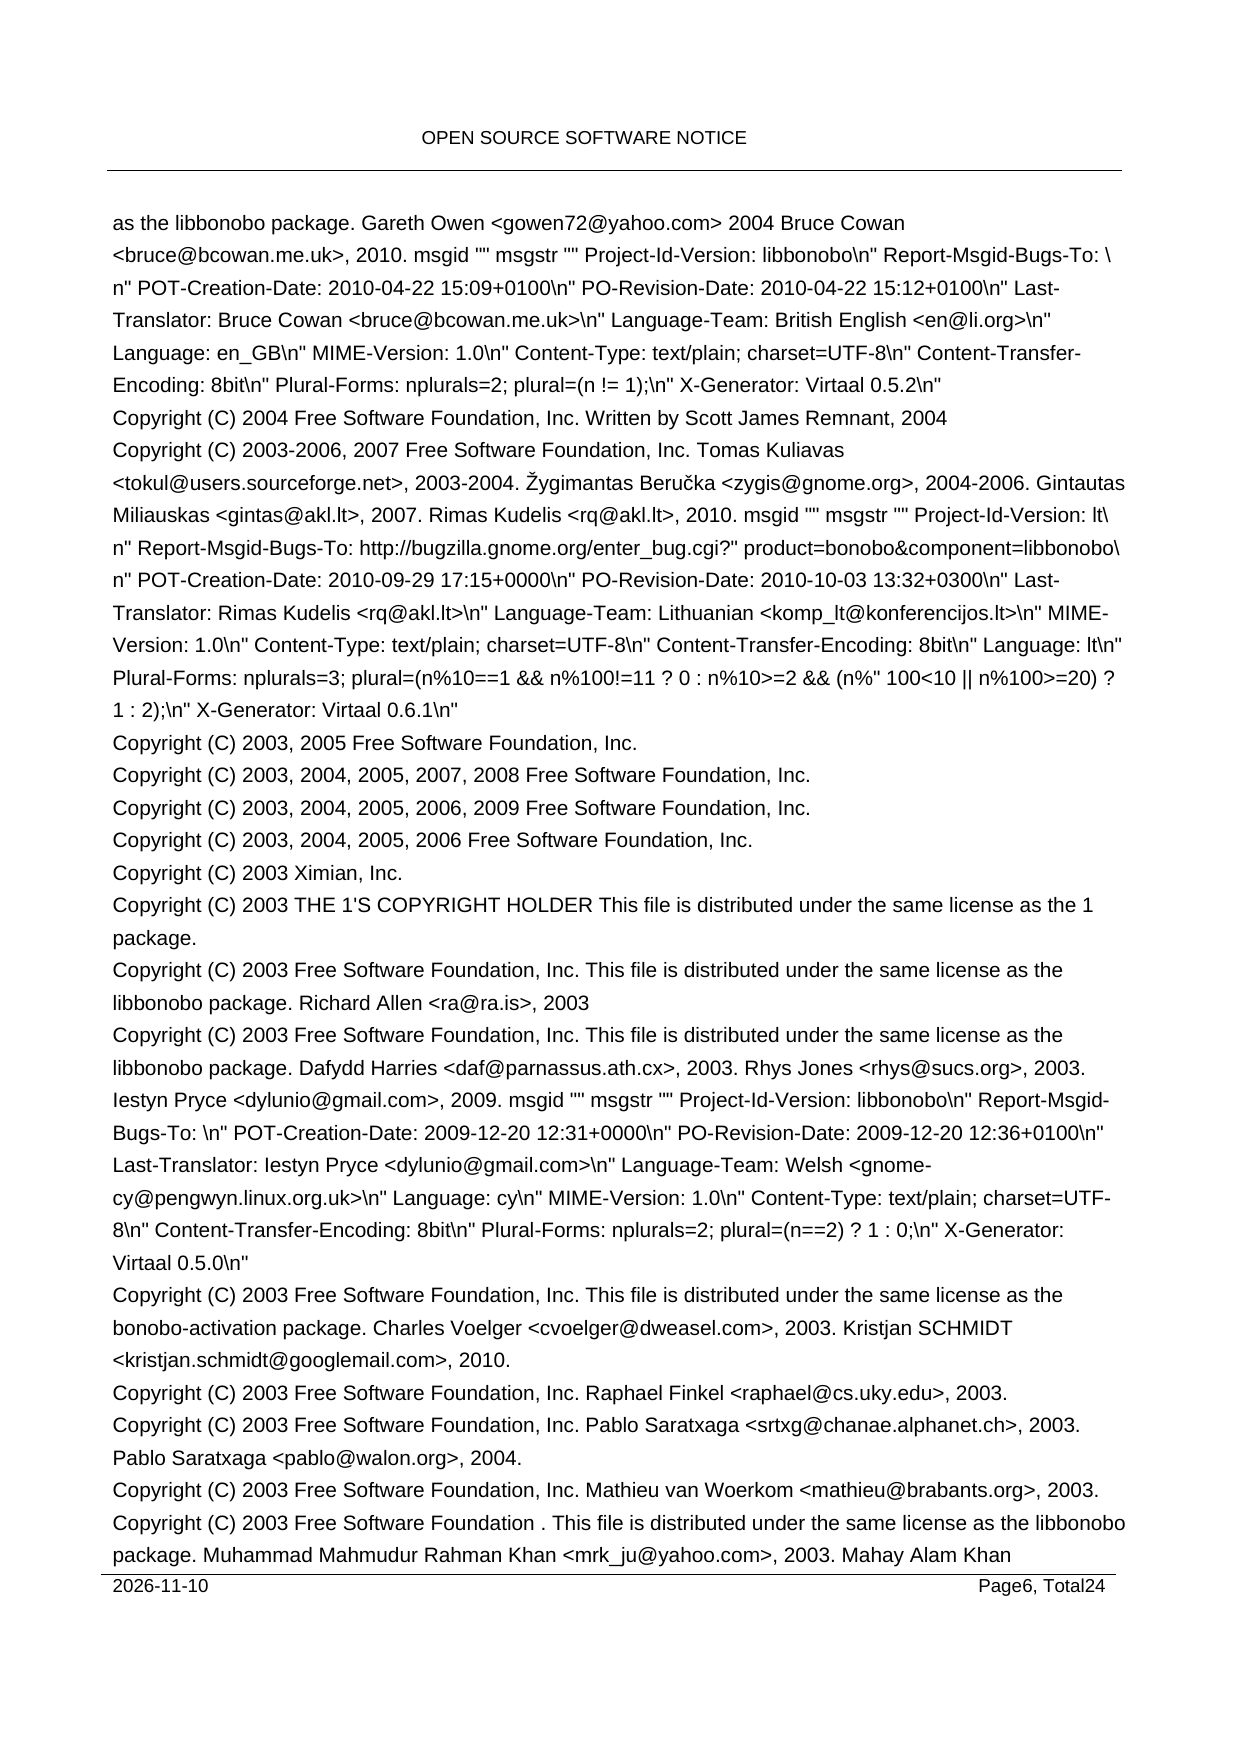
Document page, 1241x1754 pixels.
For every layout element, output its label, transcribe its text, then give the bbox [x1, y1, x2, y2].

text Copyright (C) 2003, 2004, 2005, 2006, 2009 Free Software Foundation, Inc. [112, 791, 1128, 824]
text Copyright (C) 2003 Free Software Foundation, Inc. This file is distributed under the same license as the libbonobo package. Dafydd Harries <daf@parnassus.ath.cx>, 2003. Rhys Jones <rhys@sucs.org>, 2003. Iestyn Pryce <dylunio@gmail.com>, 2009. msgid "" msgstr "" Project-Id-Version: libbonobo\n" Report-Msgid-Bugs-To: \n" POT-Creation-Date: 2009-12-20 12:31+0000\n" PO-Revision-Date: 2009-12-20 12:36+0100\n" Last-Translator: Iestyn Pryce <dylunio@gmail.com>\n" Language-Team: Welsh <gnome-cy@pengwyn.linux.org.uk>\n" Language: cy\n" MIME-Version: 1.0\n" Content-Type: text/plain; charset=UTF-8\n" Content-Transfer-Encoding: 8bit\n" Plural-Forms: nplurals=2; plural=(n==2) ? 1 : 0;\n" X-Generator: Virtaal 0.5.0\n" [112, 1019, 1128, 1279]
text Copyright (C) 2003 Free Software Foundation, Inc. Pablo Saratxaga <srtxg@chanae.alphanet.ch>, 2003. Pablo Saratxaga <pablo@walon.org>, 2004. [112, 1409, 1128, 1474]
text Copyright (C) 2003, 2005 Free Software Foundation, Inc. [112, 726, 1128, 759]
text Copyright (C) 2003, 2004, 2005, 2007, 2008 Free Software Foundation, Inc. [112, 759, 1128, 791]
text Copyright (C) 2003 Free Software Foundation, Inc. Raphael Finkel <raphael@cs.uky.edu>, 2003. [112, 1376, 1128, 1409]
text Copyright (C) 2003 Free Software Foundation, Inc. This file is distributed under the same license as the bonobo-activation package. Charles Voelger <cvoelger@dweasel.com>, 2003. Kristjan SCHMIDT <kristjan.schmidt@googlemail.com>, 2010. [112, 1279, 1128, 1376]
text Copyright (C) 2003 Free Software Foundation, Inc. This file is distributed under the same license as the libbonobo package. Richard Allen <ra@ra.is>, 2003 [112, 954, 1128, 1019]
text Copyright (C) 2003 THE 1'S COPYRIGHT HOLDER This file is distributed under the same license as the 1 package. [112, 889, 1128, 954]
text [112, 206, 1128, 401]
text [112, 1506, 1128, 1571]
text Copyright (C) 2003-2006, 2007 Free Software Foundation, Inc. Tomas Kuliavas <tokul@users.sourceforge.net>, 2003-2004. Žygimantas Beručka <zygis@gnome.org>, 2004-2006. Gintautas Miliauskas <gintas@akl.lt>, 2007. Rimas Kudelis <rq@akl.lt>, 2010. msgid "" msgstr "" Project-Id-Version: lt\n" Report-Msgid-Bugs-To: http://bugzilla.gnome.org/enter_bug.cgi?" product=bonobo&component=libbonobo\n" POT-Creation-Date: 2010-09-29 17:15+0000\n" PO-Revision-Date: 2010-10-03 13:32+0300\n" Last-Translator: Rimas Kudelis <rq@akl.lt>\n" Language-Team: Lithuanian <komp_lt@konferencijos.lt>\n" MIME-Version: 1.0\n" Content-Type: text/plain; charset=UTF-8\n" Content-Transfer-Encoding: 8bit\n" Language: lt\n" Plural-Forms: nplurals=3; plural=(n%10==1 && n%100!=11 ? 0 : n%10>=2 && (n%" 100<10 || n%100>=20) ? 1 : 2);\n" X-Generator: Virtaal 0.6.1\n" [112, 434, 1128, 726]
text Copyright (C) 2003 Ximian, Inc. [112, 856, 1128, 889]
text Copyright (C) 2003, 2004, 2005, 2006 Free Software Foundation, Inc. [112, 824, 1128, 856]
text Copyright (C) 2003 Free Software Foundation, Inc. Mathieu van Woerkom <mathieu@brabants.org>, 2003. [112, 1474, 1128, 1506]
text Copyright (C) 2004 Free Software Foundation, Inc. Written by Scott James Remnant, 2004 [112, 401, 1128, 434]
